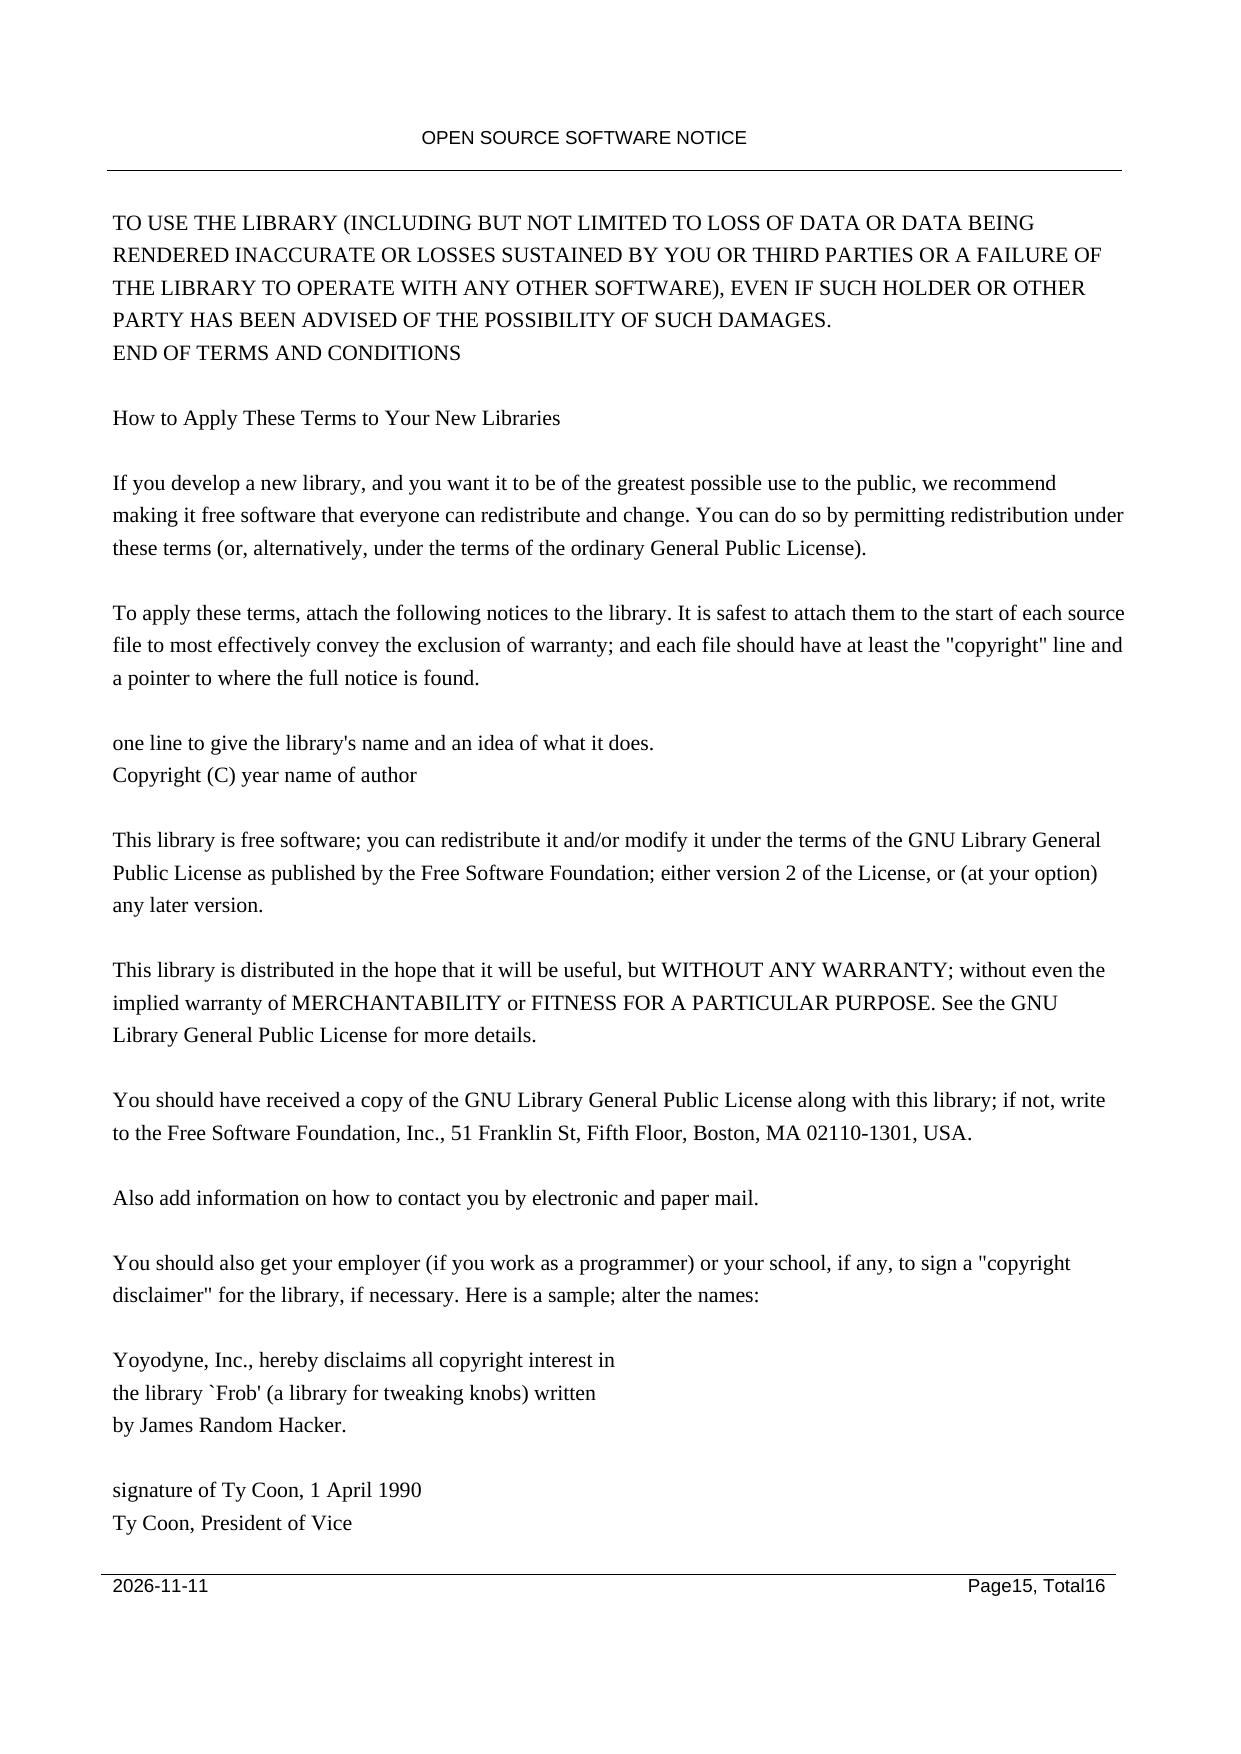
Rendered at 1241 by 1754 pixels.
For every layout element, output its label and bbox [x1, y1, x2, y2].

text [112, 206, 1128, 1539]
